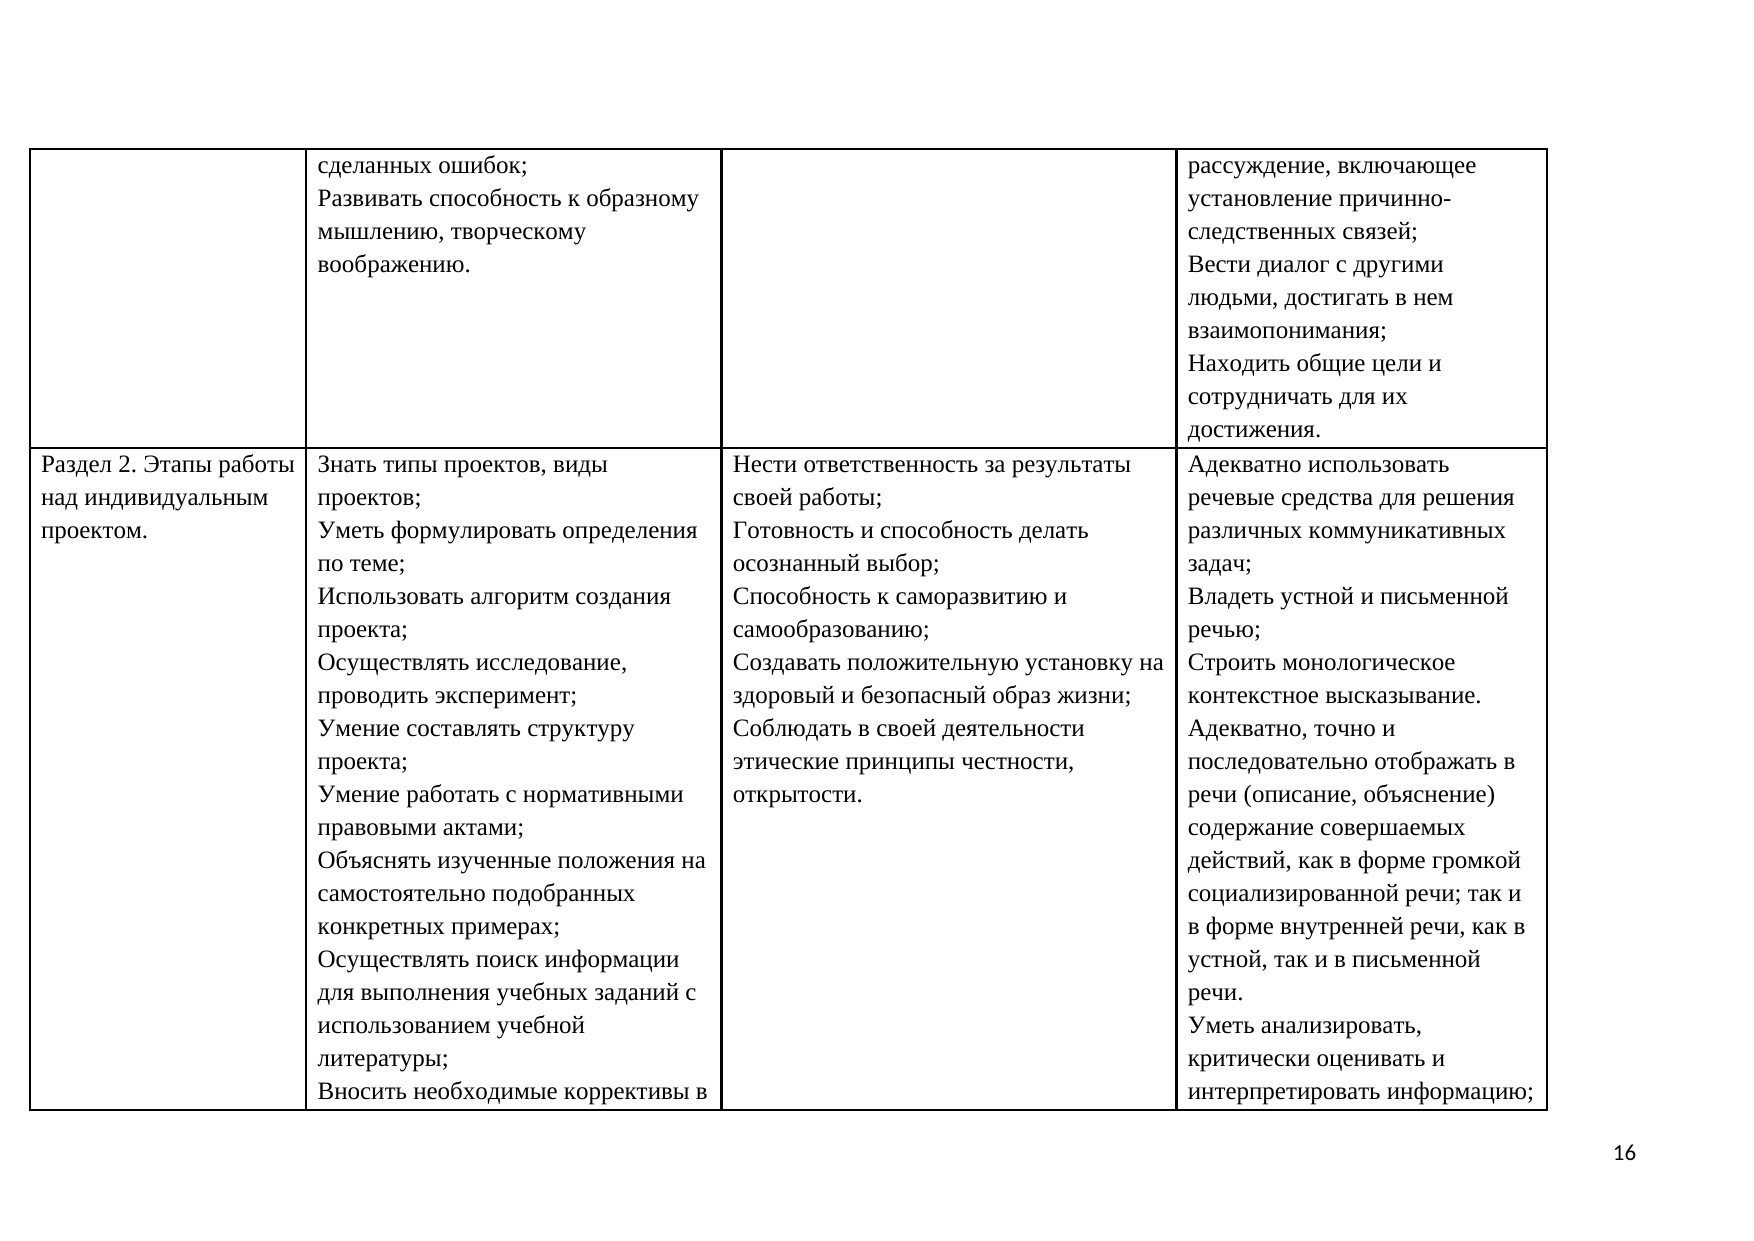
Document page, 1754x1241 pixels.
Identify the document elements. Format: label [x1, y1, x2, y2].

table_cell [307, 449, 720, 1109]
table_cell [723, 449, 1175, 1109]
table_cell [1178, 449, 1546, 1109]
table_cell [307, 150, 720, 447]
table_cell [1178, 150, 1546, 447]
table_cell [723, 150, 1175, 447]
table_cell [31, 150, 305, 447]
table_cell [31, 449, 305, 1109]
